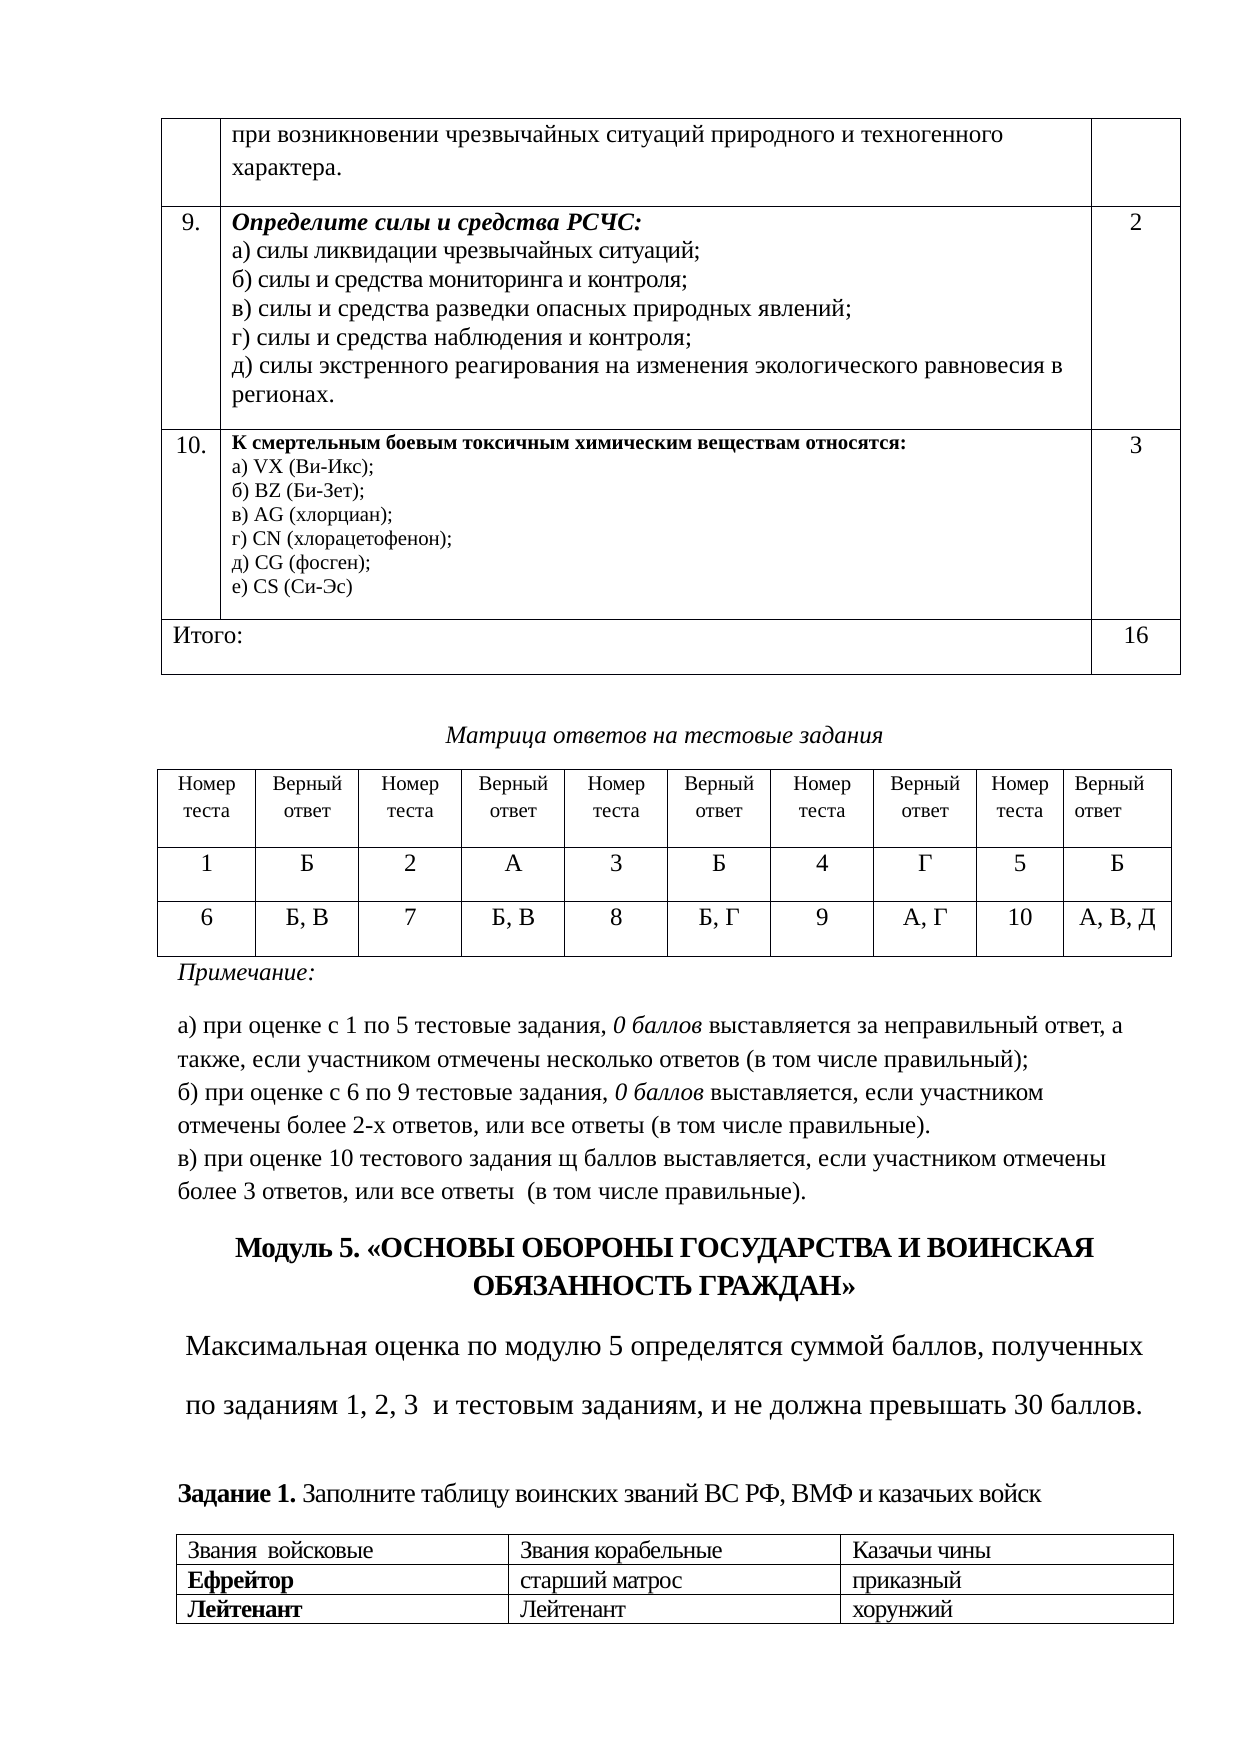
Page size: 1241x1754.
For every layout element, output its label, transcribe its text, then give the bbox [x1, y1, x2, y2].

table_cell Г [874, 848, 976, 901]
table_cell 5 [977, 848, 1063, 901]
table_header Номер теста [771, 770, 873, 847]
text Матрица ответов на тестовые задания [177, 724, 1152, 748]
table_cell 7 [359, 902, 461, 956]
table_cell 4 [771, 848, 873, 901]
table_cell 2 [1092, 119, 1180, 206]
table_header Номер теста [158, 770, 255, 847]
table_header Верный ответ [874, 770, 976, 847]
table_cell Итого: [162, 620, 1091, 673]
table_cell 6 [158, 902, 255, 956]
table_cell 9. [162, 207, 220, 429]
table_cell Определите силы и средства РCЧС: а) силы ликвидации чрезвычайных ситуаций; б) силы и средства мониторинга и контроля; в) силы и средства разведки опасных природных явлений; г) силы и средства наблюдения и контроля; д) силы экстренного реагирования на изменения экологического равновесия в регионах. [221, 207, 1091, 429]
table_header Верный ответ [668, 770, 770, 847]
table_cell К смертельным боевым токсичным химическим веществам относятся: а) VX (Ви-Икс); б) ВZ (Би-Зет); в) AG (хлорциан); г) CN (хлорацетофенон); д) CG (фосген); е) СS (Си-Эс) [221, 430, 1091, 619]
table_cell 3 [1092, 430, 1180, 619]
table_cell 10. [162, 430, 220, 619]
table_cell 2 [1092, 207, 1180, 429]
table_header Казачьи чины [841, 1535, 1173, 1564]
table_header Звания войсковые [177, 1535, 508, 1564]
table_header Верный ответ [462, 770, 564, 847]
table_cell Б, В [462, 902, 564, 956]
text Задание 1. Заполните таблицу воинских званий ВС РФ, ВМФ и казачьих войск [177, 1477, 1152, 1508]
table_cell А, В, Д [1064, 902, 1171, 956]
table_cell Б [668, 848, 770, 901]
text Максимальная оценка по модулю 5 определятся суммой баллов, полученных [177, 1328, 1152, 1361]
text Модуль 5. «ОСНОВЫ ОБОРОНЫ ГОСУДАРСТВА И ВОИНСКАЯ ОБЯЗАННОСТЬ ГРАЖДАН» [177, 1230, 1152, 1302]
table_cell 10 [977, 902, 1063, 956]
table_cell Ефрейтор [177, 1565, 508, 1593]
table_cell 8 [162, 119, 220, 206]
table_cell А [462, 848, 564, 901]
table_cell 8 [565, 902, 667, 956]
table_cell 1 [158, 848, 255, 901]
table_cell Лейтенант [177, 1595, 508, 1623]
table_cell Б, Г [668, 902, 770, 956]
text по заданиям 1, 2, 3 и тестовым заданиям, и не должна превышать 30 баллов. [177, 1387, 1152, 1421]
text а) при оценке с 1 по 5 тестовые задания, 0 баллов выставляется за неправильный ответ, а также, если участником отмечены несколько ответов (в том числе правильный); б) при оценке с 6 по 9 тестовые задания, 0 баллов выставляется, если участником отмечены более 2-х ответов, или все ответы (в том числе правильные). в) при оценке 10 тестового задания щ баллов выставляется, если участником отмечены более 3 ответов, или все ответы (в том числе правильные). [177, 1011, 1152, 1205]
table_cell Б [1064, 848, 1171, 901]
table_header Звания корабельные [509, 1535, 840, 1564]
text Примечание: [177, 957, 1152, 986]
table_header Верный ответ [256, 770, 358, 847]
table_cell приказный [841, 1565, 1173, 1593]
table_cell Б [256, 848, 358, 901]
table_cell 16 [1092, 620, 1180, 673]
table_header Номер теста [565, 770, 667, 847]
table_cell 9 [771, 902, 873, 956]
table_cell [221, 119, 1091, 206]
table_cell 3 [565, 848, 667, 901]
table_cell хорунжий [841, 1595, 1173, 1623]
table_header Номер теста [977, 770, 1063, 847]
table_header Номер теста [359, 770, 461, 847]
table_cell Лейтенант [509, 1595, 840, 1623]
table_cell 2 [359, 848, 461, 901]
table_cell старший матрос [509, 1565, 840, 1593]
table_cell А, Г [874, 902, 976, 956]
table_header Верный ответ [1064, 770, 1171, 847]
table_cell Б, В [256, 902, 358, 956]
